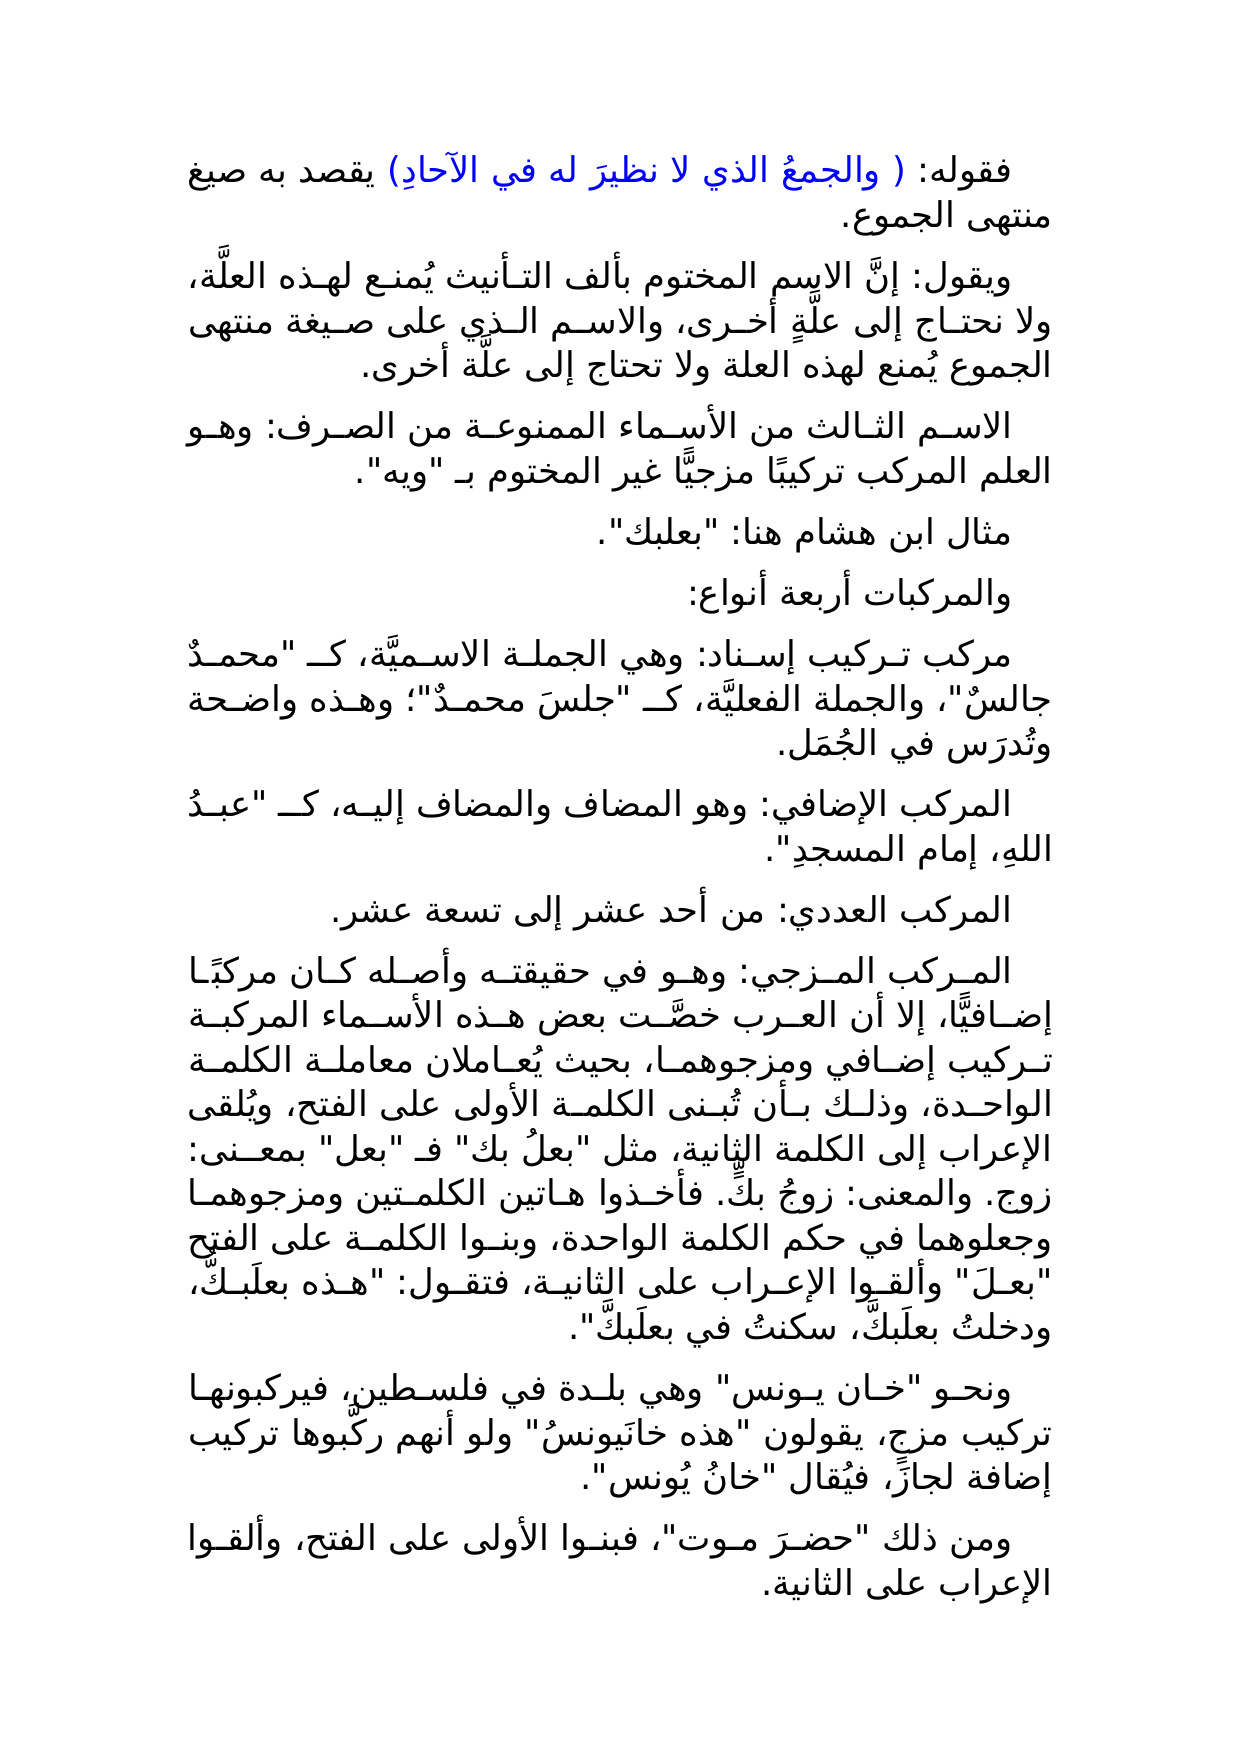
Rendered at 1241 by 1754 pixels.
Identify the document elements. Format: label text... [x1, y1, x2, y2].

text ومن ذلك "حضرَ موت"، فبنوا الأولى على الفتح، وألقوا الإعراب على الثانية. [187, 1518, 1053, 1603]
text مركب تركيب إسناد: وهي الجملة الاسميَّة، كـ "محمدٌ جالسٌ"، والجملة الفعليَّة، كـ "جلسَ محمدٌ"؛ وهذه واضحة وتُدرَس في الجُمَل. [187, 634, 1053, 764]
text المركب المزجي: وهو في حقيقته وأصله كان مركبًا إضافيًّا، إلا أن العرب خصَّت بعض هذه الأسماء المركبة تركيب إضافي ومزجوهما، بحيث يُعاملان معاملة الكلمة الواحدة، وذلك بأن تُبنى الكلمة الأولى على الفتح، ويُلقى الإعراب إلى الكلمة الثانية، مثل "بعلُ بك" فـ "بعل" بمعنى: زوج. والمعنى: زوجُ بكٍّ. فأخذوا هاتين الكلمتين ومزجوهما وجعلوهما في حكم الكلمة الواحدة، وبنوا الكلمة على الفتح "بعلَ" وألقوا الإعراب على الثانية، فتقول: "هذه بعلَبكُّ، ودخلتُ بعلَبكَّ، سكنتُ في بعلَبكَّ". [187, 951, 1053, 1348]
text ويقول: إنَّ الاسم المختوم بألف التأنيث يُمنع لهذه العلَّة، ولا نحتاج إلى علَّةٍ أخرى، والاسم الذي على صيغة منتهى الجموع يُمنع لهذه العلة ولا تحتاج إلى علَّة أخرى. [187, 256, 1053, 386]
text مثال ابن هشام هنا: "بعلبك". [187, 511, 1053, 553]
text ونحو "خان يونس" وهي بلدة في فلسطين، فيركبونها تركيب مزجٍ، يقولون "هذه خانَيونسُ" ولو أنهم ركَّبوها تركيب إضافة لجازَ، فيُقال "خانُ يُونس". [187, 1367, 1053, 1498]
text الاسم الثالث من الأسماء الممنوعة من الصرف: وهو العلم المركب تركيبًا مزجيًّا غير المختوم بـ "ويه". [187, 406, 1053, 491]
text والمركبات أربعة أنواع: [187, 572, 1053, 614]
text المركب الإضافي: وهو المضاف والمضاف إليه، كـ "عبدُ اللهِ، إمام المسجدِ". [187, 784, 1053, 869]
text فقوله: ( والجمعُ الذي لا نظيرَ له في الآحادِ) يقصد به صيغ منتهى الجموع. [187, 150, 1053, 236]
text المركب العددي: من أحد عشر إلى تسعة عشر. [187, 889, 1053, 931]
